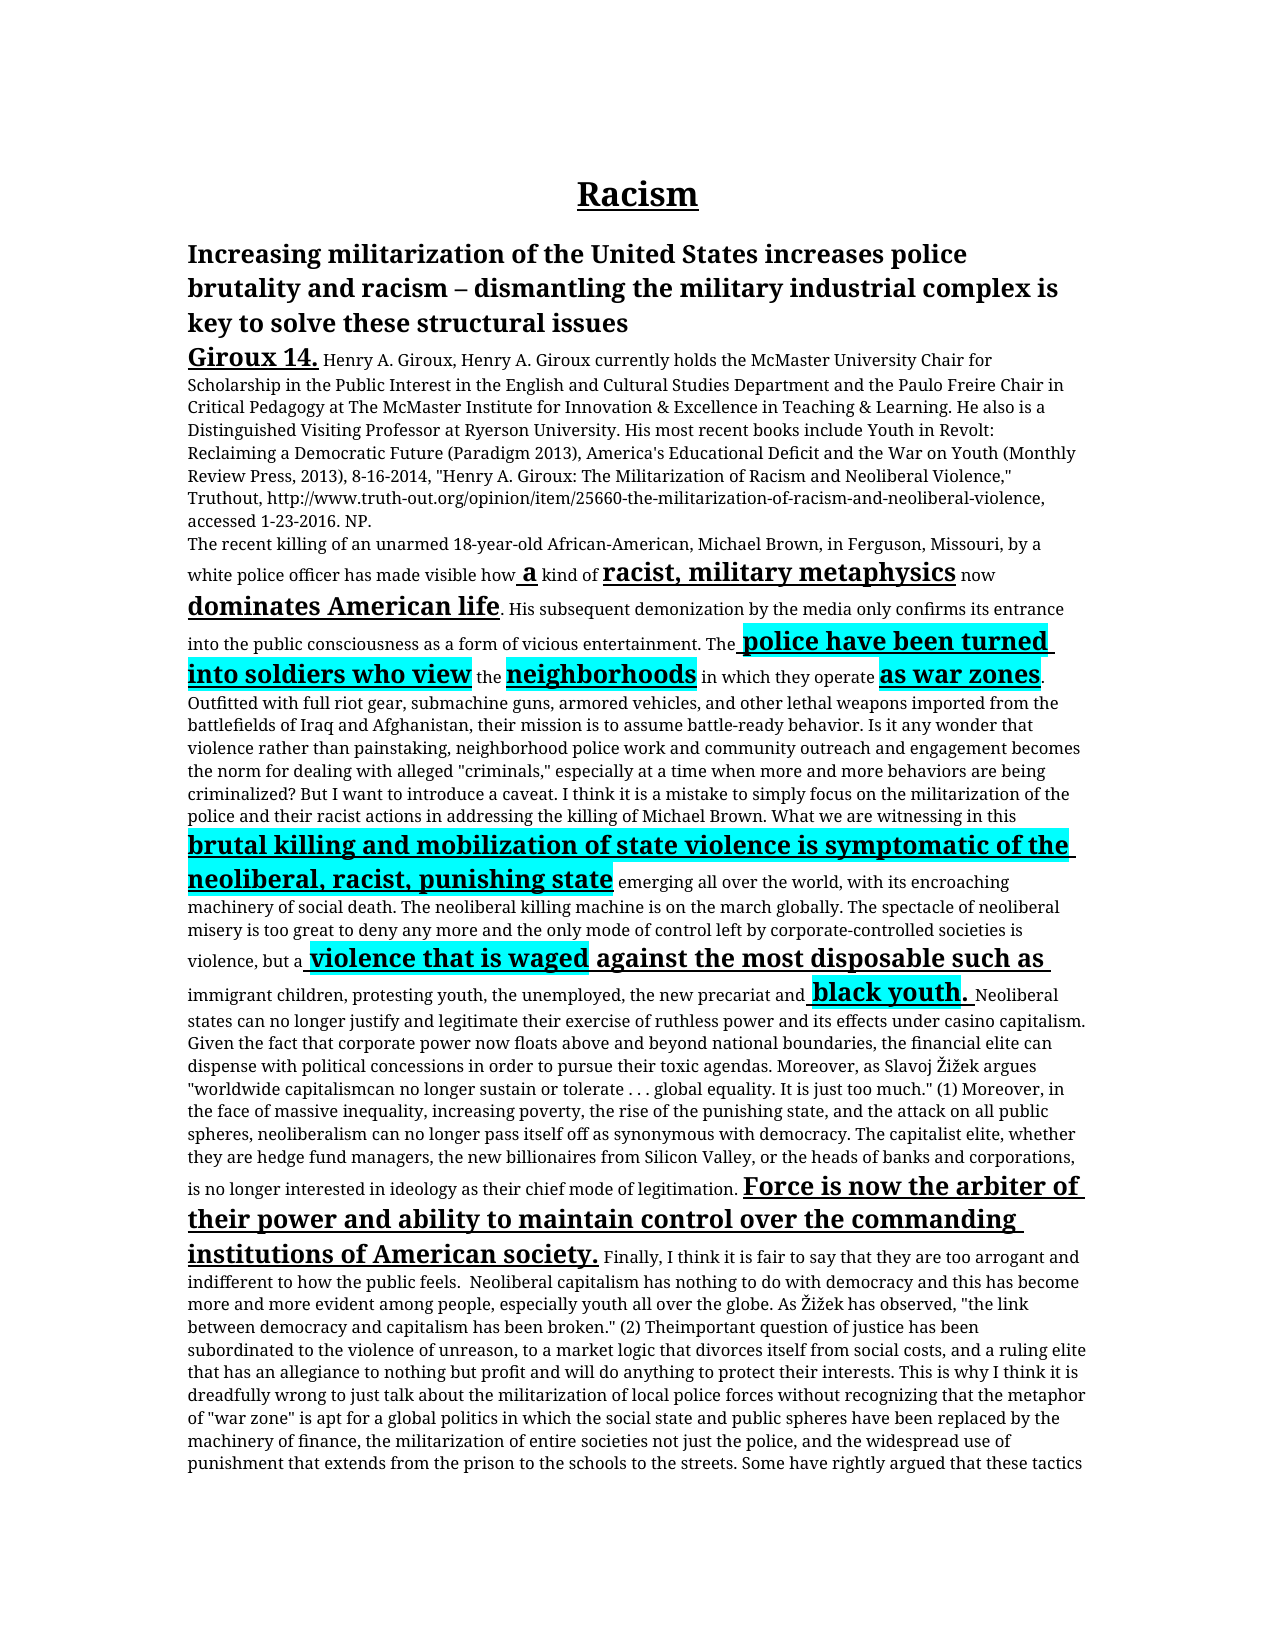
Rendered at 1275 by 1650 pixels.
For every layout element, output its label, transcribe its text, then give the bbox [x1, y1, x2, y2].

subtitle Racism [187, 171, 1087, 216]
subtitle Increasing militarization of the United States increases police brutality and racism – dismantling the military industrial complex is key to solve these structural issues [187, 237, 1087, 339]
text Giroux 14. Henry A. Giroux, Henry A. Giroux currently holds the McMaster University Chair for Scholarship in the Public Interest in the English and Cultural Studies Department and the Paulo Freire Chair in Critical Pedagogy at The McMaster Institute for Innovation & Excellence in Teaching & Learning. He also is a Distinguished Visiting Professor at Ryerson University. His most recent books include Youth in Revolt: Reclaiming a Democratic Future (Paradigm 2013), America's Educational Deficit and the War on Youth (Monthly Review Press, 2013), 8-16-2014, "Henry A. Giroux: The Militarization of Racism and Neoliberal Violence," Truthout, http://www.truth-out.org/opinion/item/25660-the-militarization-of-racism-and-neoliberal-violence, accessed 1-23-2016. NP. [187, 339, 1087, 532]
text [187, 532, 1087, 1475]
